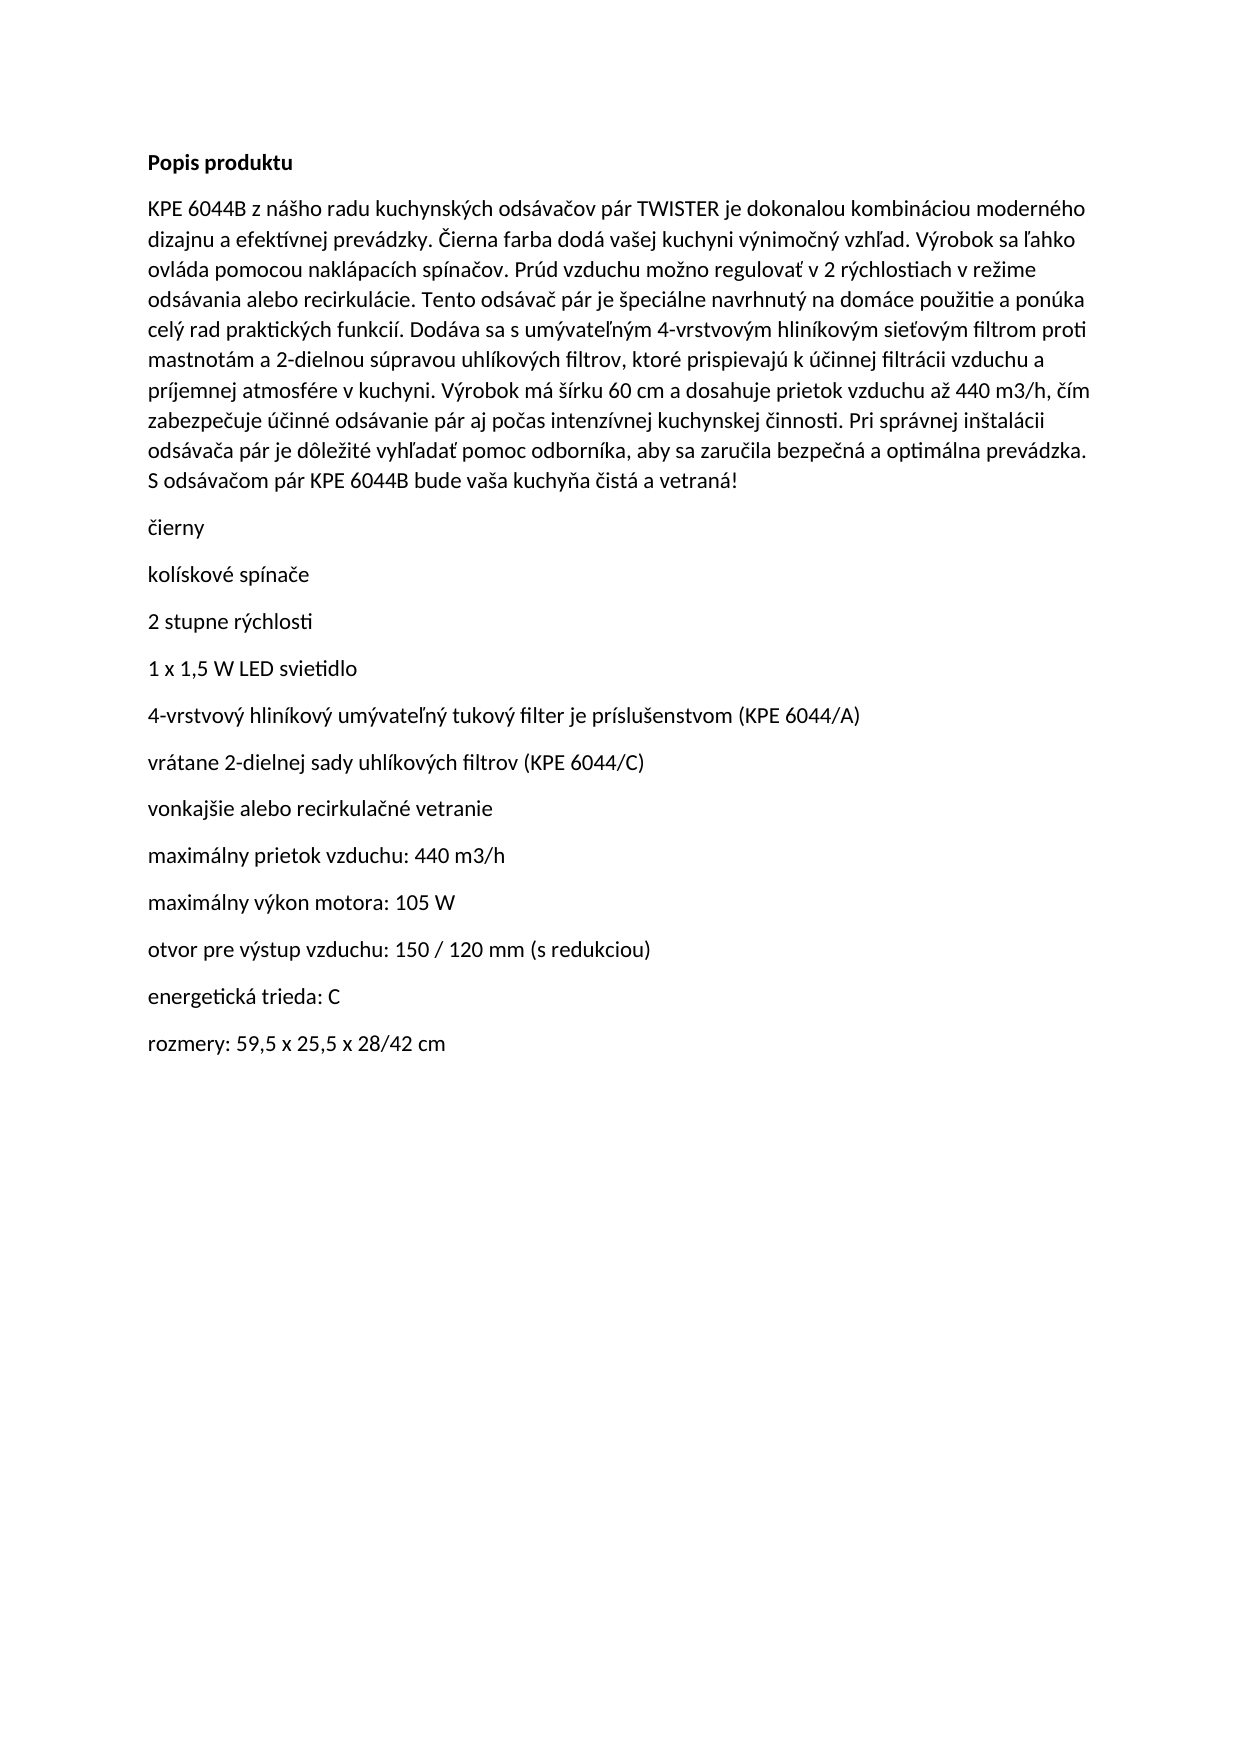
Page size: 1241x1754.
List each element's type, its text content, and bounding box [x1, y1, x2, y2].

text energetická trieda: C [148, 982, 1093, 1010]
text KPE 6044B z nášho radu kuchynských odsávačov pár TWISTER je dokonalou kombináciou moderného dizajnu a efektívnej prevádzky. Čierna farba dodá vašej kuchyni výnimočný vzhľad. Výrobok sa ľahko ovláda pomocou naklápacích spínačov. Prúd vzduchu možno regulovať v 2 rýchlostiach v režime odsávania alebo recirkulácie. Tento odsávač pár je špeciálne navrhnutý na domáce použitie a ponúka celý rad praktických funkcií. Dodáva sa s umývateľným 4-vrstvovým hliníkovým sieťovým filtrom proti mastnotám a 2-dielnou súpravou uhlíkových filtrov, ktoré prispievajú k účinnej filtrácii vzduchu a príjemnej atmosfére v kuchyni. Výrobok má šírku 60 cm a dosahuje prietok vzduchu až 440 m3/h, čím zabezpečuje účinné odsávanie pár aj počas intenzívnej kuchynskej činnosti. Pri správnej inštalácii odsávača pár je dôležité vyhľadať pomoc odborníka, aby sa zaručila bezpečná a optimálna prevádzka. S odsávačom pár KPE 6044B bude vaša kuchyňa čistá a vetraná! [148, 194, 1093, 494]
text 2 stupne rýchlosti [148, 607, 1093, 635]
text vonkajšie alebo recirkulačné vetranie [148, 794, 1093, 822]
text rozmery: 59,5 x 25,5 x 28/42 cm [148, 1029, 1093, 1057]
text otvor pre výstup vzduchu: 150 / 120 mm (s redukciou) [148, 935, 1093, 963]
text maximálny výkon motora: 105 W [148, 888, 1093, 916]
text čierny [148, 513, 1093, 541]
text 1 x 1,5 W LED svietidlo [148, 654, 1093, 682]
text kolískové spínače [148, 560, 1093, 588]
text Popis produktu [148, 148, 1093, 176]
text vrátane 2-dielnej sady uhlíkových filtrov (KPE 6044/C) [148, 748, 1093, 776]
text maximálny prietok vzduchu: 440 m3/h [148, 841, 1093, 869]
text 4-vrstvový hliníkový umývateľný tukový filter je príslušenstvom (KPE 6044/A) [148, 701, 1093, 729]
